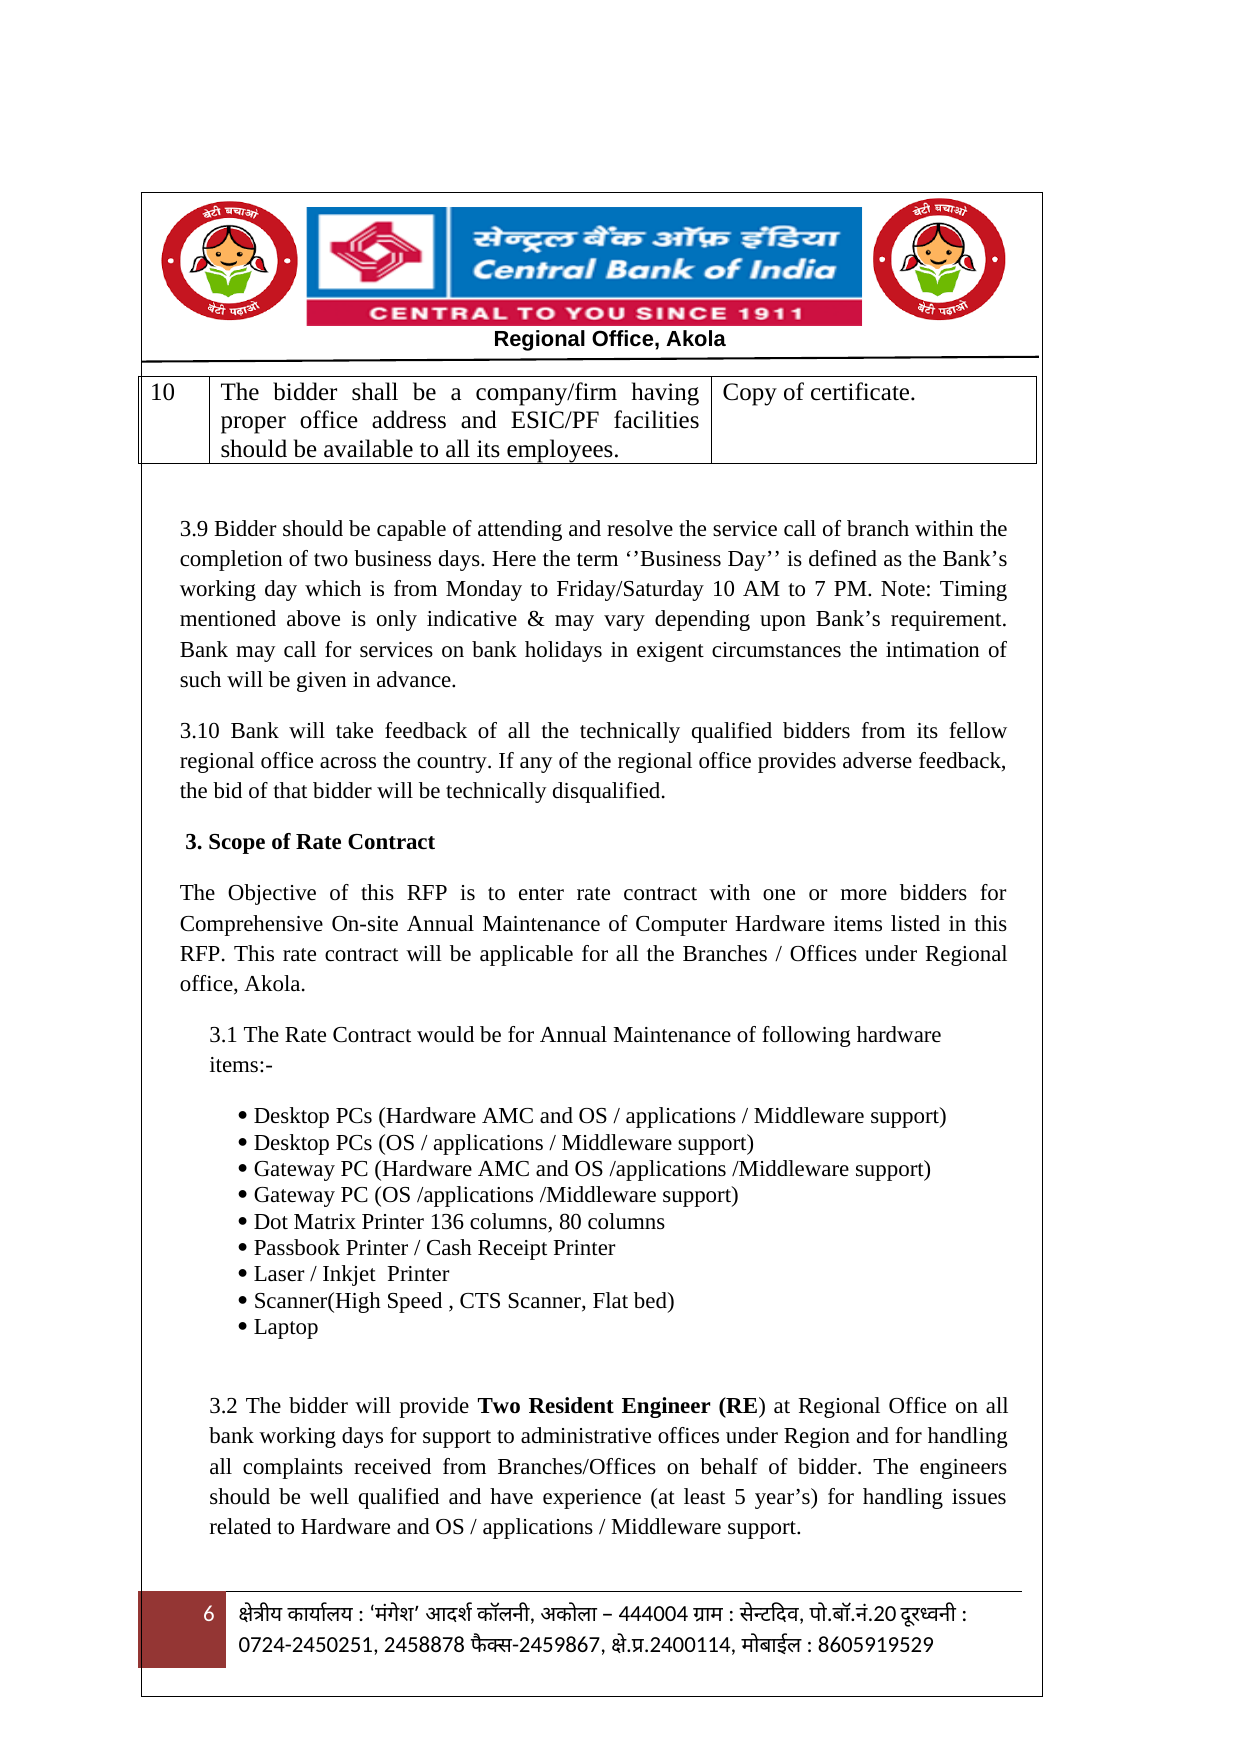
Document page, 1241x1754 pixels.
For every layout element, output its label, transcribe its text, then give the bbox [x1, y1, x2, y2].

text 3.2 The bidder will provide Two Resident Engineer (RE) at Regional Office on all bank working days for support to administrative offices under Region and for handling all complaints received from Branches/Offices on behalf of bidder. The engineers should be well qualified and have experience (at least 5 year’s) for handling issues related to Hardware and OS / applications / Middleware support. [209, 1392, 1009, 1539]
text 3.10 Bank will take feedback of all the technically qualified bidders from its fellow regional office across the country. If any of the regional office provides adverse feedback, the bid of that bidder will be technically disqualified. [179, 717, 1009, 804]
table_header 10 [142, 377, 209, 463]
list Scanner(High Speed , CTS Scanner, Flat bed) [239, 1287, 1009, 1313]
text The Objective of this RFP is to enter rate contract with one or more bidders for Comprehensive On-site Annual Maintenance of Computer Hardware items listed in this RFP. This rate contract will be applicable for all the Branches / Offices under Regional office, Akola. [179, 879, 1009, 996]
list Dot Matrix Printer 136 columns, 80 columns [239, 1208, 1009, 1234]
text 3.1 The Rate Contract would be for Annual Maintenance of following hardware items:- [209, 1021, 1009, 1078]
text 3. Scope of Rate Contract [179, 828, 1009, 855]
list Desktop PCs (OS / applications / Middleware support) [239, 1129, 1009, 1155]
list Gateway PC (Hardware AMC and OS /applications /Middleware support) [239, 1155, 1009, 1181]
table_header The bidder shall be a company/firm having proper office address and ESIC/PF facilities should be available to all its employees. [210, 377, 711, 463]
list Desktop PCs (Hardware AMC and OS / applications / Middleware support) [239, 1102, 1009, 1129]
list Laser / Inkjet Printer [239, 1261, 1009, 1287]
list Laptop [239, 1313, 1009, 1339]
list Gateway PC (OS /applications /Middleware support) [239, 1181, 1009, 1208]
list Passbook Printer / Cash Receipt Printer [239, 1234, 1009, 1261]
picture [150, 195, 1014, 326]
table_header Copy of certificate. [712, 377, 1036, 463]
text 3.9 Bidder should be capable of attending and resolve the service call of branch within the completion of two business days. Here the term ‘’Business Day’’ is defined as the Bank’s working day which is from Monday to Friday/Saturday 10 AM to 7 PM. Note: Timing mentioned above is only indicative & may vary depending upon Bank’s requirement. Bank may call for services on bank holidays in exigent circumstances the intimation of such will be given in advance. [179, 515, 1009, 692]
